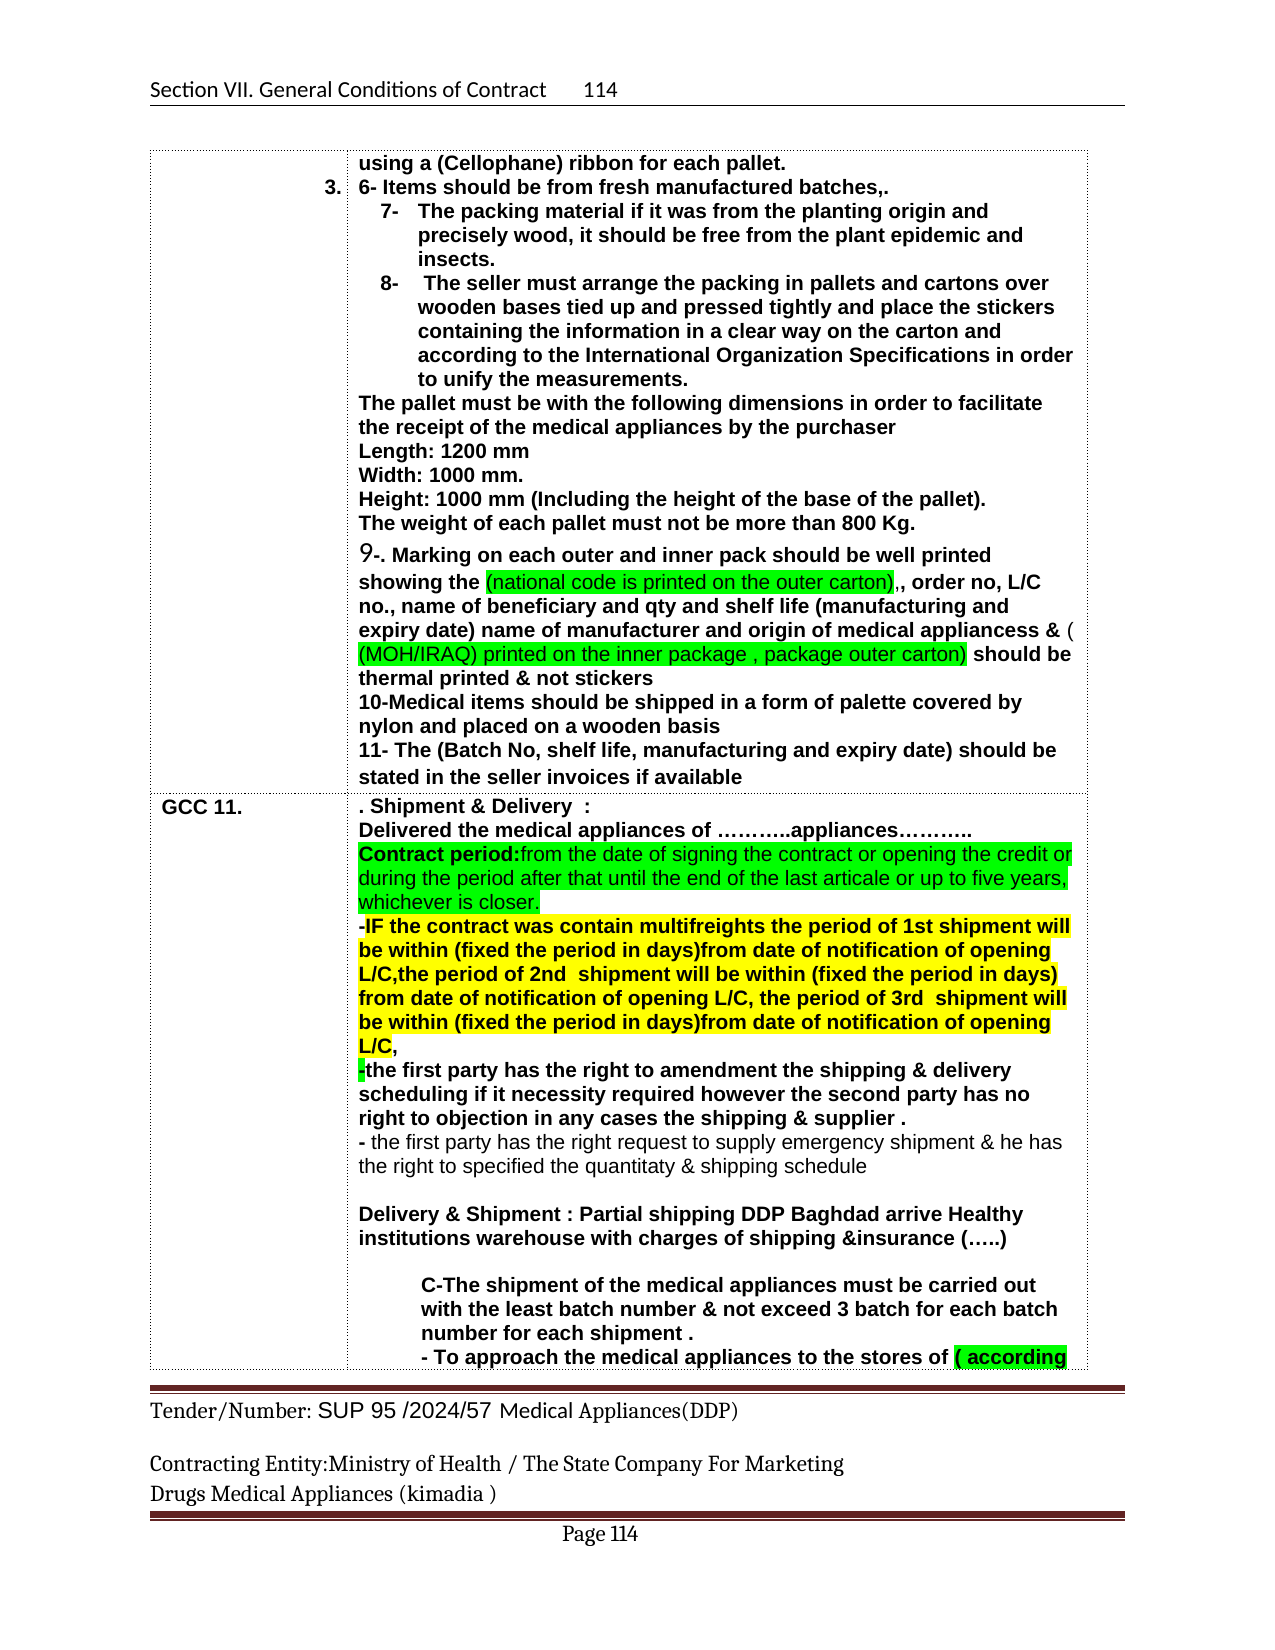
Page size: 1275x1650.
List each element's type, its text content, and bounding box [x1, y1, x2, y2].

table_cell GCC 11. [150, 793, 347, 1369]
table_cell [347, 150, 1088, 793]
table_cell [347, 793, 1088, 1369]
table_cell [150, 150, 347, 793]
